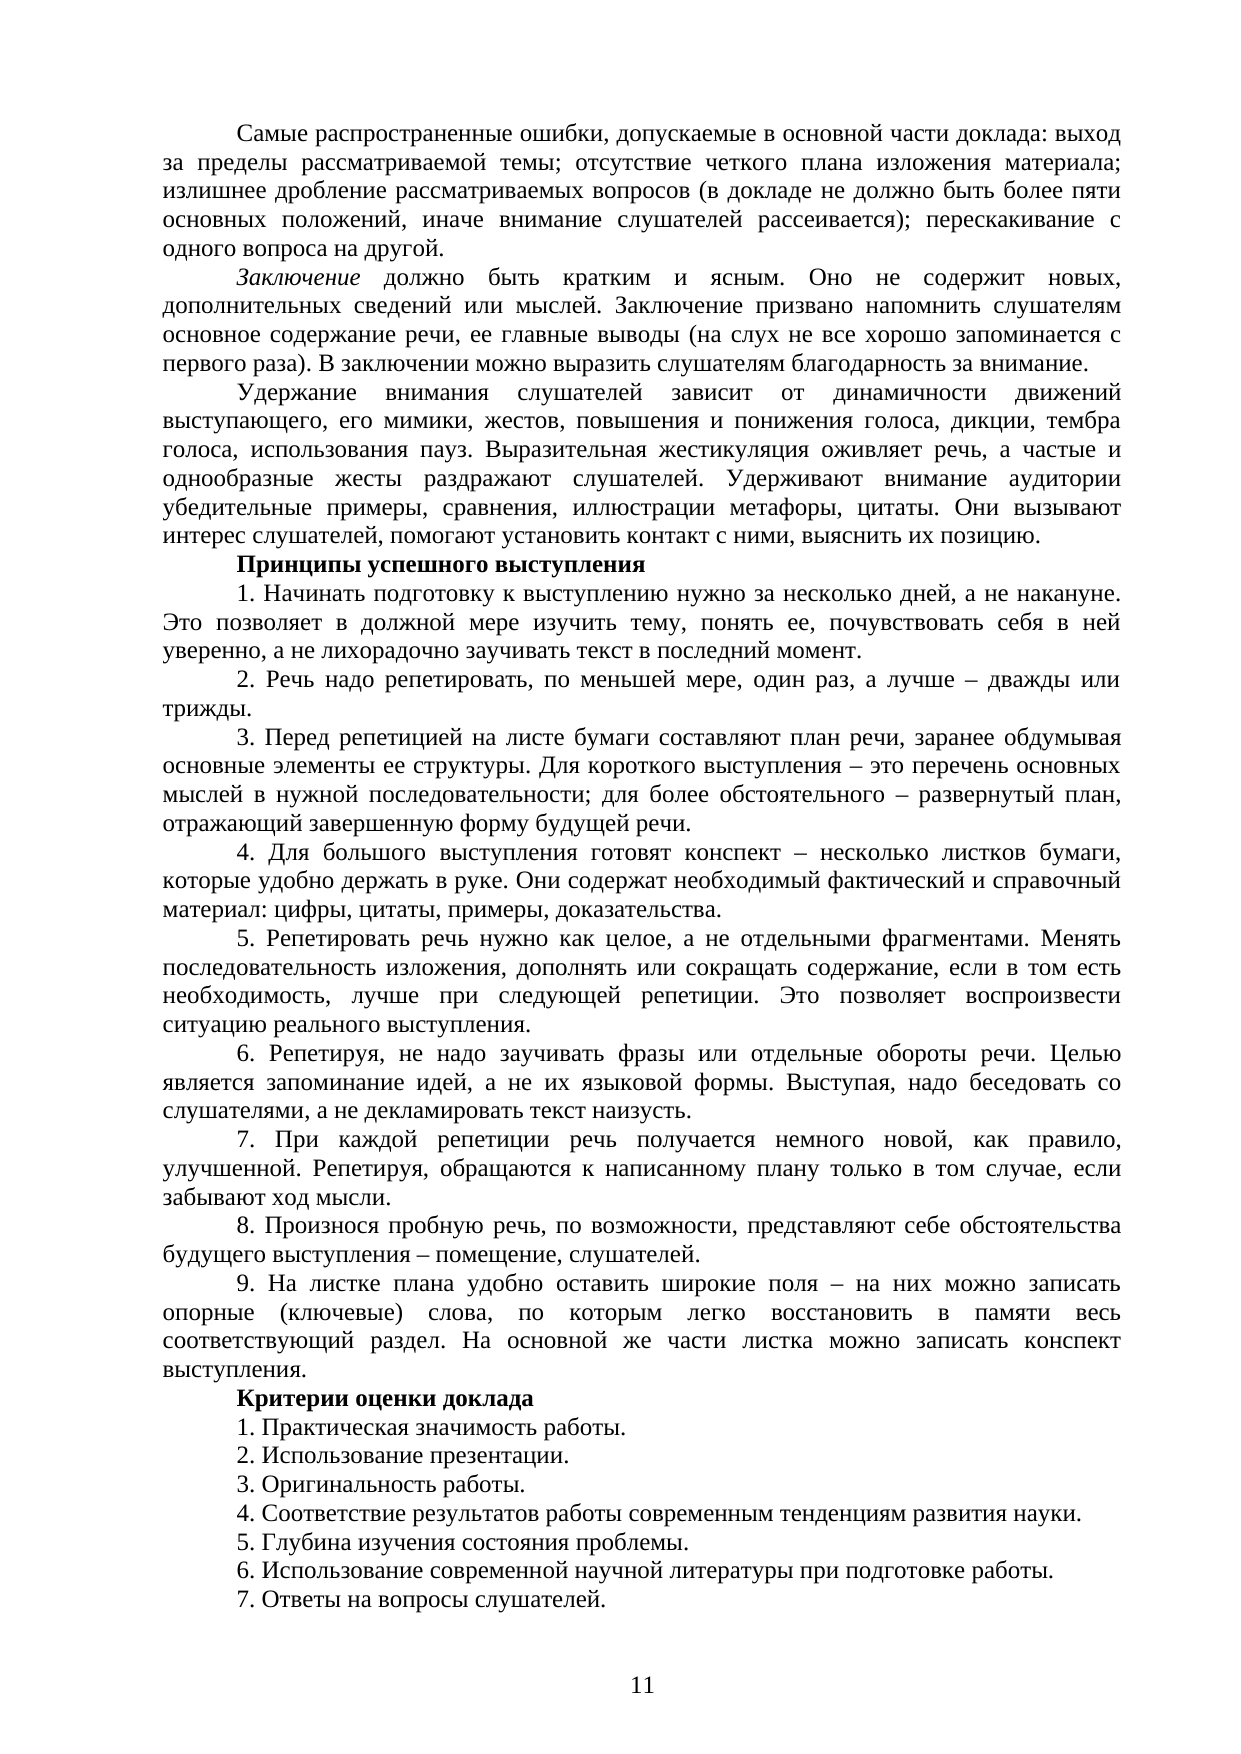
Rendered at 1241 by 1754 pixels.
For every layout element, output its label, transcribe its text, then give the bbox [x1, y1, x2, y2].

text 5. Репетировать речь нужно как целое, а не отдельными фрагментами. Менять последовательность изложения, дополнять или сокращать содержание, если в том есть необходимость, лучше при следующей репетиции. Это позволяет воспроизвести ситуацию реального выступления. [162, 923, 1122, 1038]
text 6. Использование современной научной литературы при подготовке работы. [162, 1556, 1122, 1584]
text 4. Для большого выступления готовят конспект – несколько листков бумаги, которые удобно держать в руке. Они содержат необходимый фактический и справочный материал: цифры, цитаты, примеры, доказательства. [162, 837, 1122, 923]
text 8. Произнося пробную речь, по возможности, представляют себе обстоятельства будущего выступления – помещение, слушателей. [162, 1211, 1122, 1268]
text 6. Репетируя, не надо заучивать фразы или отдельные обороты речи. Целью является запоминание идей, а не их языковой формы. Выступая, надо беседовать со слушателями, а не декламировать текст наизусть. [162, 1038, 1122, 1124]
text 2. Использование презентации. [162, 1441, 1122, 1469]
text Критерии оценки доклада [162, 1383, 1122, 1412]
text Самые распространенные ошибки, допускаемые в основной части доклада: выход за пределы рассматриваемой темы; отсутствие четкого плана изложения материала; излишнее дробление рассматриваемых вопросов (в докладе не должно быть более пяти основных положений, иначе внимание слушателей рассеивается); перескакивание с одного вопроса на другой. [162, 118, 1122, 262]
text 3. Оригинальность работы. [162, 1469, 1122, 1498]
text Заключение должно быть кратким и ясным. Оно не содержит новых, дополнительных сведений или мыслей. Заключение призвано напомнить слушателям основное содержание речи, ее главные выводы (на слух не все хорошо запоминается с первого раза). В заключении можно выразить слушателям благодарность за внимание. [162, 262, 1122, 377]
text Принципы успешного выступления [162, 549, 1122, 578]
text 1. Практическая значимость работы. [162, 1412, 1122, 1441]
text 5. Глубина изучения состояния проблемы. [162, 1527, 1122, 1556]
text Удержание внимания слушателей зависит от динамичности движений выступающего, его мимики, жестов, повышения и понижения голоса, дикции, тембра голоса, использования пауз. Выразительная жестикуляция оживляет речь, а частые и однообразные жесты раздражают слушателей. Удерживают внимание аудитории убедительные примеры, сравнения, иллюстрации метафоры, цитаты. Они вызывают интерес слушателей, помогают установить контакт с ними, выяснить их позицию. [162, 377, 1122, 549]
text 4. Соответствие результатов работы современным тенденциям развития науки. [162, 1498, 1122, 1527]
text 1. Начинать подготовку к выступлению нужно за несколько дней, а не накануне. Это позволяет в должной мере изучить тему, понять ее, почувствовать себя в ней уверенно, а не лихорадочно заучивать текст в последний момент. [162, 578, 1122, 664]
text 2. Речь надо репетировать, по меньшей мере, один раз, а лучше – дважды или трижды. [162, 664, 1122, 722]
text 7. При каждой репетиции речь получается немного новой, как правило, улучшенной. Репетируя, обращаются к написанному плану только в том случае, если забывают ход мысли. [162, 1124, 1122, 1211]
text 9. На листке плана удобно оставить широкие поля – на них можно записать опорные (ключевые) слова, по которым легко восстановить в памяти весь соответствующий раздел. На основной же части листка можно записать конспект выступления. [162, 1268, 1122, 1383]
text 3. Перед репетицией на листе бумаги составляют план речи, заранее обдумывая основные элементы ее структуры. Для короткого выступления – это перечень основных мыслей в нужной последовательности; для более обстоятельного – развернутый план, отражающий завершенную форму будущей речи. [162, 722, 1122, 837]
text 7. Ответы на вопросы слушателей. [162, 1584, 1122, 1613]
